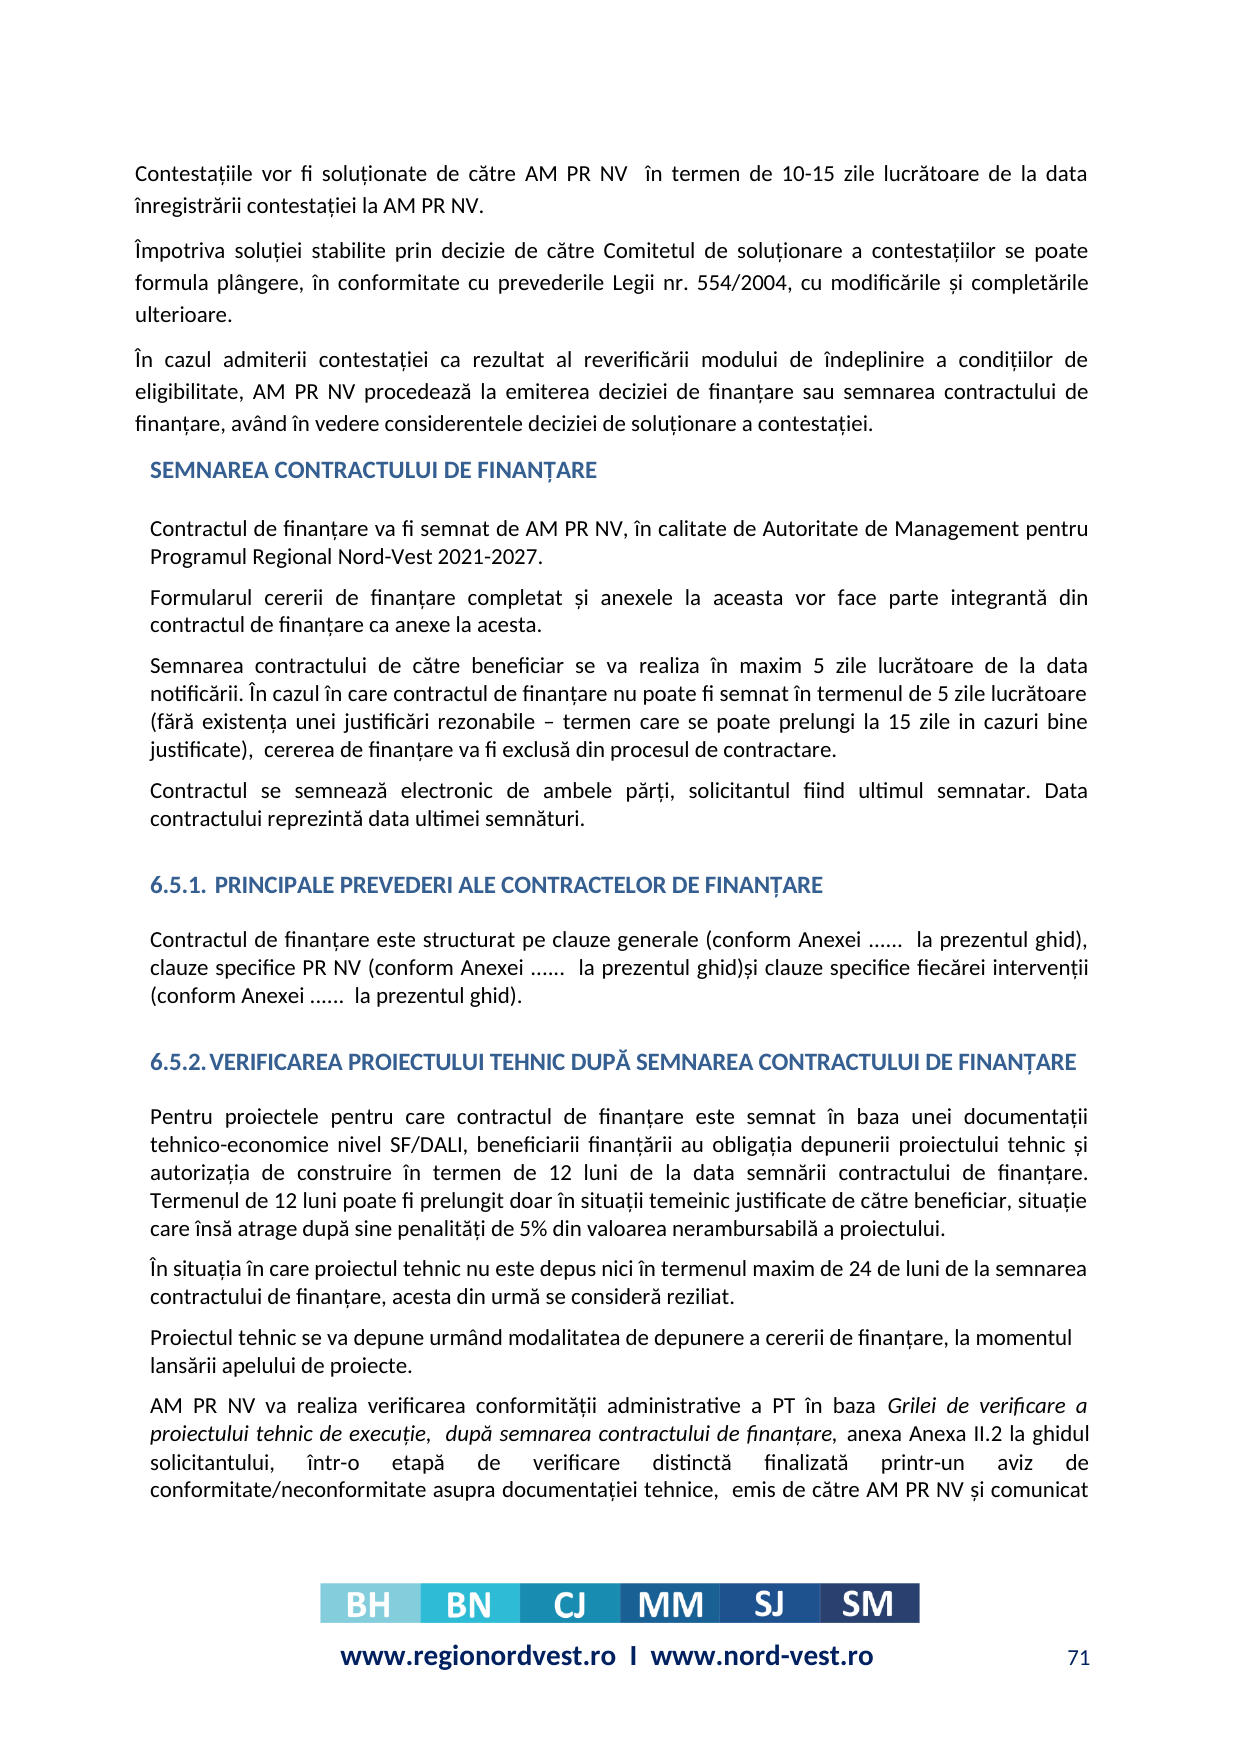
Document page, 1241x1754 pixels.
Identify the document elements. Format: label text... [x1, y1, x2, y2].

text În situația în care proiectul tehnic nu este depus nici în termenul maxim de 24 de luni de la semnarea contractului de finanțare, acesta din urmă se consideră reziliat. [150, 1254, 1090, 1311]
text Semnarea contractului de către beneficiar se va realiza în maxim 5 zile lucrătoare de la data notificării. În cazul în care contractul de finanțare nu poate fi semnat în termenul de 5 zile lucrătoare (fără existența unei justificări rezonabile – termen care se poate prelungi la 15 zile in cazuri bine justificate), cererea de finanțare va fi exclusă din procesul de contractare. [150, 651, 1090, 763]
text Formularul cererii de finanțare completat și anexele la aceasta vor face parte integrantă din contractul de finanțare ca anexe la acesta. [150, 583, 1090, 639]
list VERIFICAREA PROIECTULUI TEHNIC DUPĂ SEMNAREA CONTRACTULUI DE FINANȚARE [150, 1046, 1084, 1077]
text Împotriva soluției stabilite prin decizie de către Comitetul de soluționare a contestațiilor se poate formula plângere, în conformitate cu prevederile Legii nr. 554/2004, cu modificările și completările ulterioare. [135, 236, 1090, 328]
list PRINCIPALE PREVEDERI ALE CONTRACTELOR DE FINANȚARE [150, 869, 1084, 900]
text Contractul de finanțare este structurat pe clauze generale (conform Anexei ...... la prezentul ghid), clauze specifice PR NV (conform Anexei ...... la prezentul ghid)și clauze specifice fiecărei intervenții (conform Anexei ...... la prezentul ghid). [150, 925, 1090, 1009]
text SEMNAREA CONTRACTULUI DE FINANȚARE [150, 454, 1090, 484]
text În cazul admiterii contestației ca rezultat al reverificării modului de îndeplinire a condițiilor de eligibilitate, AM PR NV procedează la emiterea deciziei de finanțare sau semnarea contractului de finanțare, având în vedere considerentele deciziei de soluționare a contestației. [135, 345, 1090, 437]
text Pentru proiectele pentru care contractul de finanțare este semnat în baza unei documentații tehnico-economice nivel SF/DALI, beneficiarii finanțării au obligația depunerii proiectului tehnic și autorizația de construire în termen de 12 luni de la data semnării contractului de finanțare. Termenul de 12 luni poate fi prelungit doar în situații temeinic justificate de către beneficiar, situație care însă atrage după sine penalități de 5% din valoarea nerambursabilă a proiectului. [150, 1102, 1090, 1242]
text Contractul de finanțare va fi semnat de AM PR NV, în calitate de Autoritate de Management pentru Programul Regional Nord-Vest 2021-2027. [150, 514, 1090, 570]
text Contestațiile vor fi soluționate de către AM PR NV în termen de 10-15 zile lucrătoare de la data înregistrării contestației la AM PR NV. [135, 159, 1090, 219]
picture [320, 1583, 920, 1623]
text Proiectul tehnic se va depune urmând modalitatea de depunere a cererii de finanțare, la momentul lansării apelului de proiecte. [150, 1323, 1090, 1379]
text Contractul se semnează electronic de ambele părți, solicitantul fiind ultimul semnatar. Data contractului reprezintă data ultimei semnături. [150, 776, 1090, 832]
